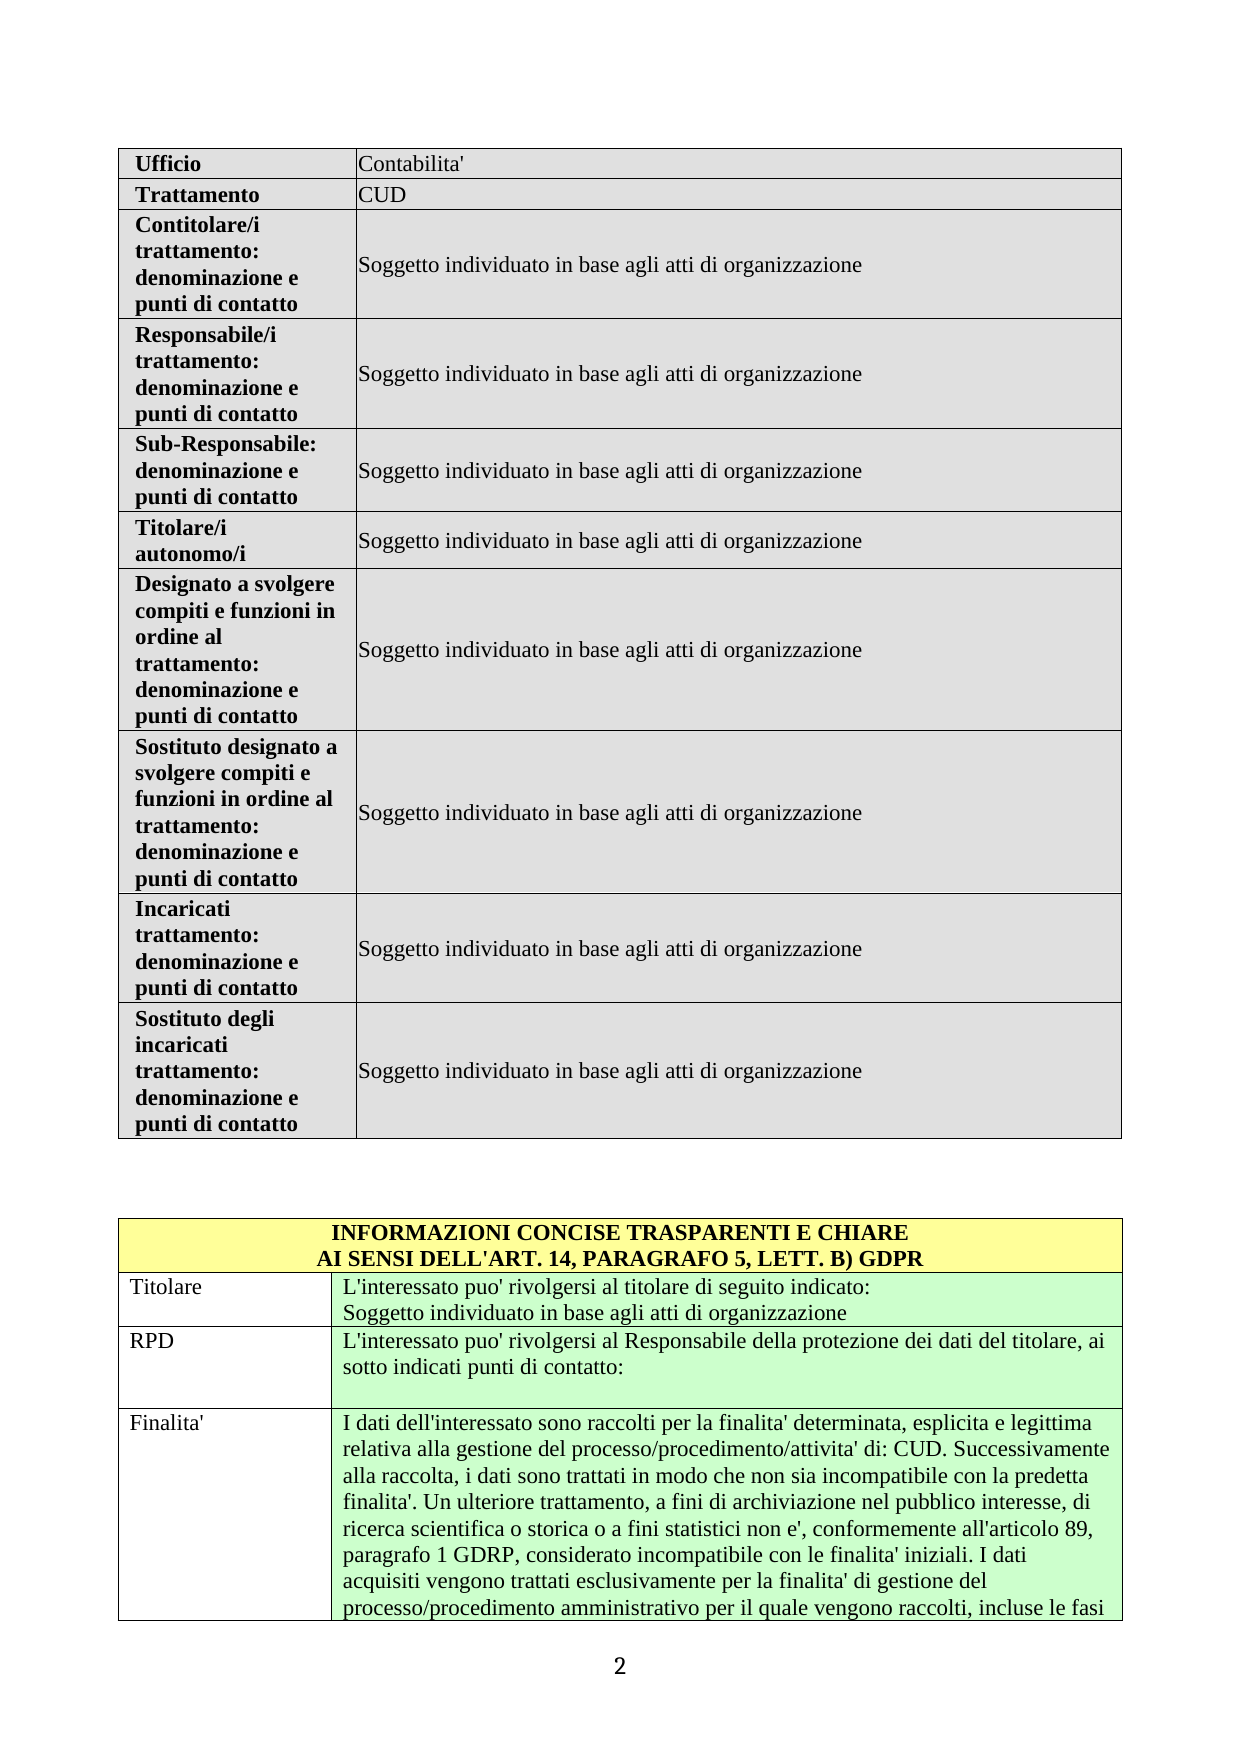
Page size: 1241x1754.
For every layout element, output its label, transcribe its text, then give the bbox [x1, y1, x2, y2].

table_cell Ufficio [119, 149, 356, 178]
table_cell L'interessato puo' rivolgersi al Responsabile della protezione dei dati del titolare, ai sotto indicati punti di contatto: [332, 1327, 1122, 1408]
table_cell Titolare [119, 1273, 331, 1326]
table_cell Soggetto individuato in base agli atti di organizzazione [357, 894, 1121, 1002]
table_cell Soggetto individuato in base agli atti di organizzazione [357, 569, 1121, 730]
table_cell Soggetto individuato in base agli atti di organizzazione [357, 512, 1121, 568]
table_cell Soggetto individuato in base agli atti di organizzazione [357, 731, 1121, 892]
table_cell Sostituto designato a svolgere compiti e funzioni in ordine al trattamento: denominazione e punti di contatto [119, 731, 356, 892]
table_cell RPD [119, 1327, 331, 1408]
table_cell Designato a svolgere compiti e funzioni in ordine al trattamento: denominazione e punti di contatto [119, 569, 356, 730]
table_cell Sostituto degli incaricati trattamento: denominazione e punti di contatto [119, 1003, 356, 1138]
table_cell Responsabile/i trattamento: denominazione e punti di contatto [119, 319, 356, 428]
table_header INFORMAZIONI CONCISE TRASPARENTI E CHIARE AI SENSI DELL'ART. 14, PARAGRAFO 5, LETT. B) GDPR [119, 1219, 1122, 1272]
table_cell Finalita' [119, 1409, 331, 1620]
table_cell Incaricati trattamento: denominazione e punti di contatto [119, 894, 356, 1002]
table_cell Contabilita' [357, 149, 1121, 178]
table_cell Trattamento [119, 179, 356, 209]
table_cell Soggetto individuato in base agli atti di organizzazione [357, 210, 1121, 318]
table_cell L'interessato puo' rivolgersi al titolare di seguito indicato: Soggetto individuato in base agli atti di organizzazione [332, 1273, 1122, 1326]
table_cell CUD [357, 179, 1121, 209]
table_cell Soggetto individuato in base agli atti di organizzazione [357, 1003, 1121, 1138]
table_cell Soggetto individuato in base agli atti di organizzazione [357, 319, 1121, 428]
table_cell Titolare/i autonomo/i [119, 512, 356, 568]
table_cell Soggetto individuato in base agli atti di organizzazione [357, 429, 1121, 511]
table_cell Sub-Responsabile: denominazione e punti di contatto [119, 429, 356, 511]
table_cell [332, 1409, 1122, 1620]
table_cell Contitolare/i trattamento: denominazione e punti di contatto [119, 210, 356, 318]
